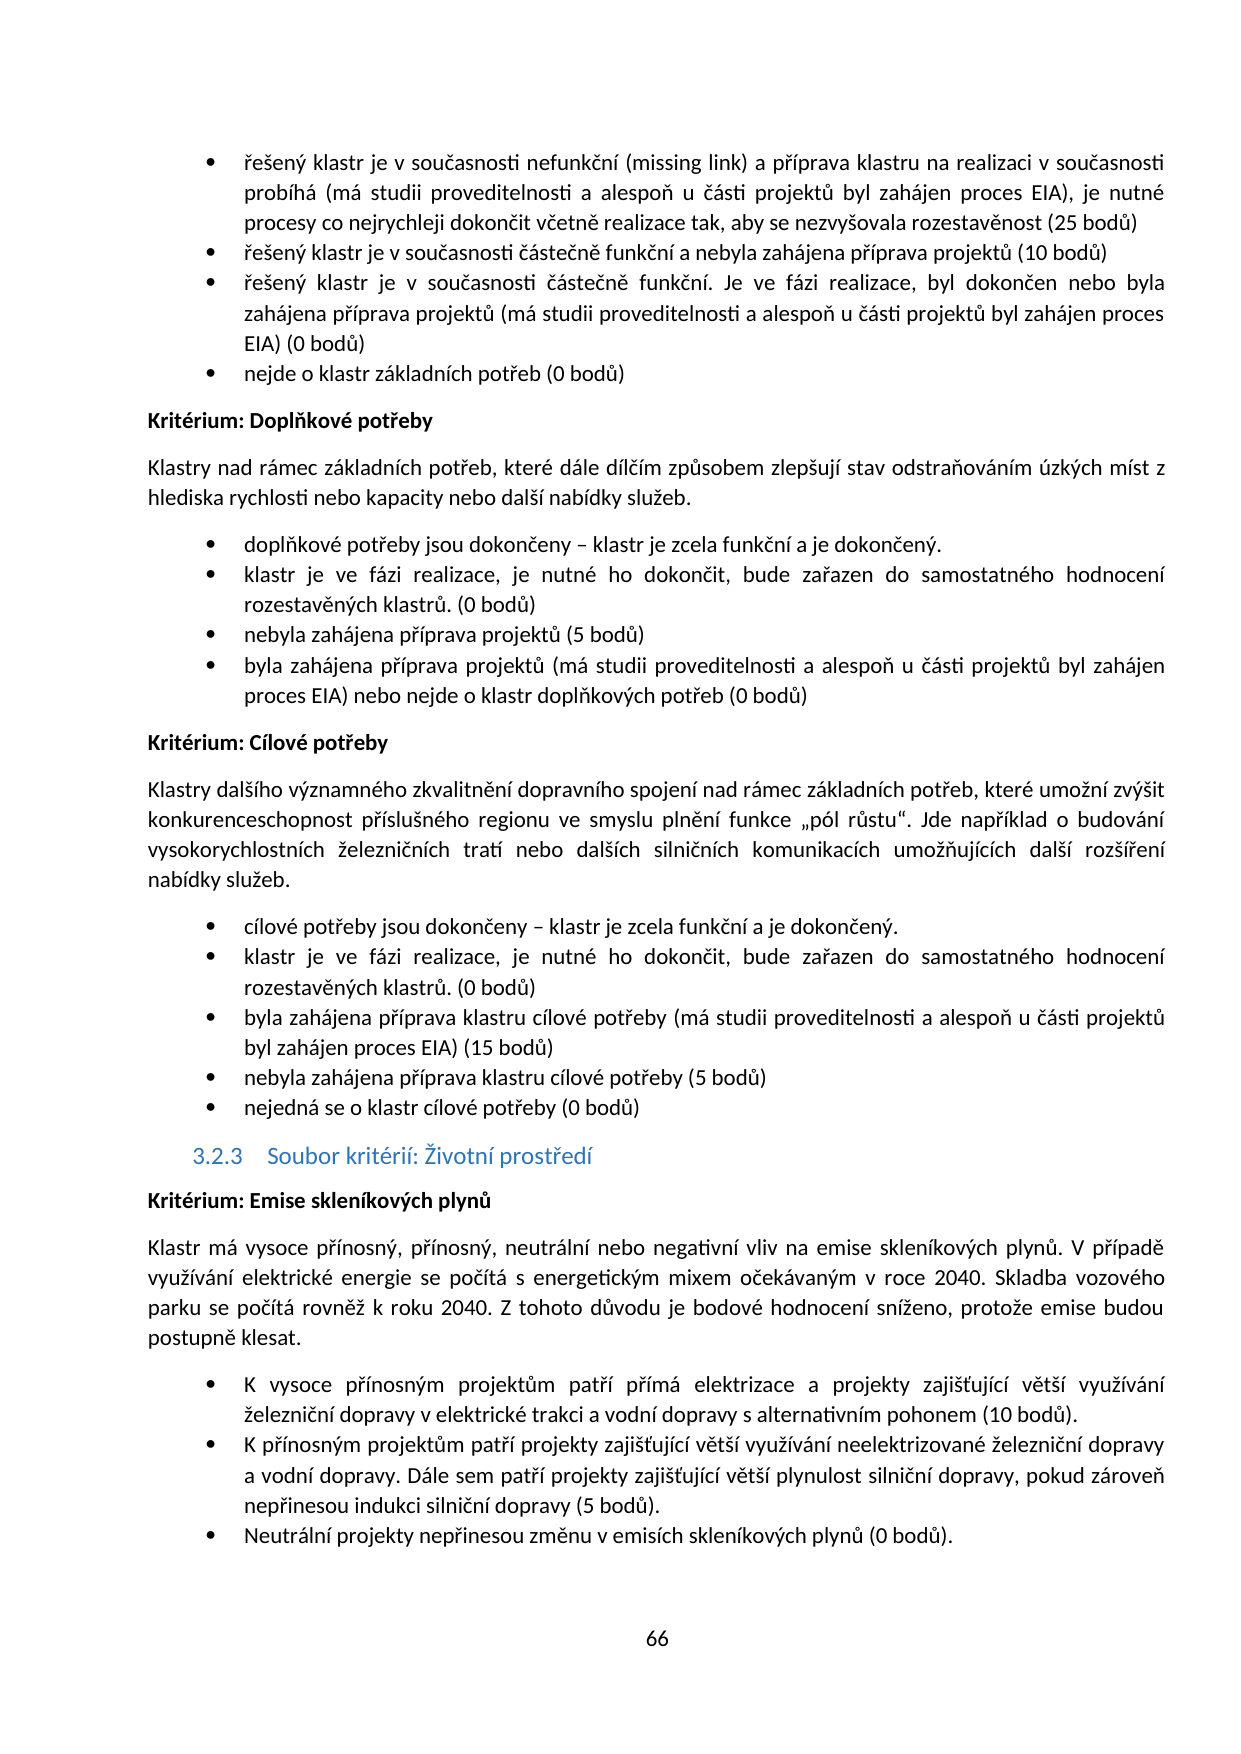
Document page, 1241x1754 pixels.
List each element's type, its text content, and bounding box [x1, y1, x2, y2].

list byla zahájena příprava projektů (má studii proveditelnosti a alespoň u části projektů byl zahájen proces EIA) nebo nejde o klastr doplňkových potřeb (0 bodů) [207, 651, 1167, 709]
text Klastry dalšího významného zkvalitnění dopravního spojení nad rámec základních potřeb, které umožní zvýšit konkurenceschopnost příslušného regionu ve smyslu plnění funkce „pól růstu“. Jde například o budování vysokorychlostních železničních tratí nebo dalších silničních komunikacích umožňujících další rozšíření nabídky služeb. [148, 775, 1167, 893]
list klastr je ve fázi realizace, je nutné ho dokončit, bude zařazen do samostatného hodnocení rozestavěných klastrů. (0 bodů) [207, 560, 1167, 618]
list řešený klastr je v současnosti částečně funkční. Je ve fázi realizace, byl dokončen nebo byla zahájena příprava projektů (má studii proveditelnosti a alespoň u části projektů byl zahájen proces EIA) (0 bodů) [207, 268, 1167, 357]
list K přínosným projektům patří projekty zajišťující větší využívání neelektrizované železniční dopravy a vodní dopravy. Dále sem patří projekty zajišťující větší plynulost silniční dopravy, pokud zároveň nepřinesou indukci silniční dopravy (5 bodů). [207, 1431, 1167, 1519]
subtitle Soubor kritérií: Životní prostředí [192, 1140, 1167, 1171]
text Klastry nad rámec základních potřeb, které dále dílčím způsobem zlepšují stav odstraňováním úzkých míst z hlediska rychlosti nebo kapacity nebo další nabídky služeb. [148, 453, 1167, 511]
list doplňkové potřeby jsou dokončeny – klastr je zcela funkční a je dokončený. [207, 530, 1167, 558]
list K vysoce přínosným projektům patří přímá elektrizace a projekty zajišťující větší využívání železniční dopravy v elektrické trakci a vodní dopravy s alternativním pohonem (10 bodů). [207, 1370, 1167, 1428]
list cílové potřeby jsou dokončeny – klastr je zcela funkční a je dokončený. [207, 912, 1167, 940]
list nebyla zahájena příprava projektů (5 bodů) [207, 621, 1167, 648]
text Kritérium: Cílové potřeby [148, 728, 1167, 756]
list nejedná se o klastr cílové potřeby (0 bodů) [207, 1093, 1167, 1121]
list nejde o klastr základních potřeb (0 bodů) [207, 359, 1167, 387]
list klastr je ve fázi realizace, je nutné ho dokončit, bude zařazen do samostatného hodnocení rozestavěných klastrů. (0 bodů) [207, 942, 1167, 1001]
list Neutrální projekty nepřinesou změnu v emisích skleníkových plynů (0 bodů). [207, 1521, 1167, 1549]
list řešený klastr je v současnosti částečně funkční a nebyla zahájena příprava projektů (10 bodů) [207, 238, 1167, 266]
list řešený klastr je v současnosti nefunkční (missing link) a příprava klastru na realizaci v současnosti probíhá (má studii proveditelnosti a alespoň u části projektů byl zahájen proces EIA), je nutné procesy co nejrychleji dokončit včetně realizace tak, aby se nezvyšovala rozestavěnost (25 bodů) [207, 148, 1167, 236]
text Klastr má vysoce přínosný, přínosný, neutrální nebo negativní vliv na emise skleníkových plynů. V případě využívání elektrické energie se počítá s energetickým mixem očekávaným v roce 2040. Skladba vozového parku se počítá rovněž k roku 2040. Z tohoto důvodu je bodové hodnocení sníženo, protože emise budou postupně klesat. [148, 1233, 1167, 1351]
text Kritérium: Emise skleníkových plynů [148, 1186, 1167, 1214]
text Kritérium: Doplňkové potřeby [148, 406, 1167, 434]
list nebyla zahájena příprava klastru cílové potřeby (5 bodů) [207, 1063, 1167, 1091]
list byla zahájena příprava klastru cílové potřeby (má studii proveditelnosti a alespoň u části projektů byl zahájen proces EIA) (15 bodů) [207, 1003, 1167, 1061]
